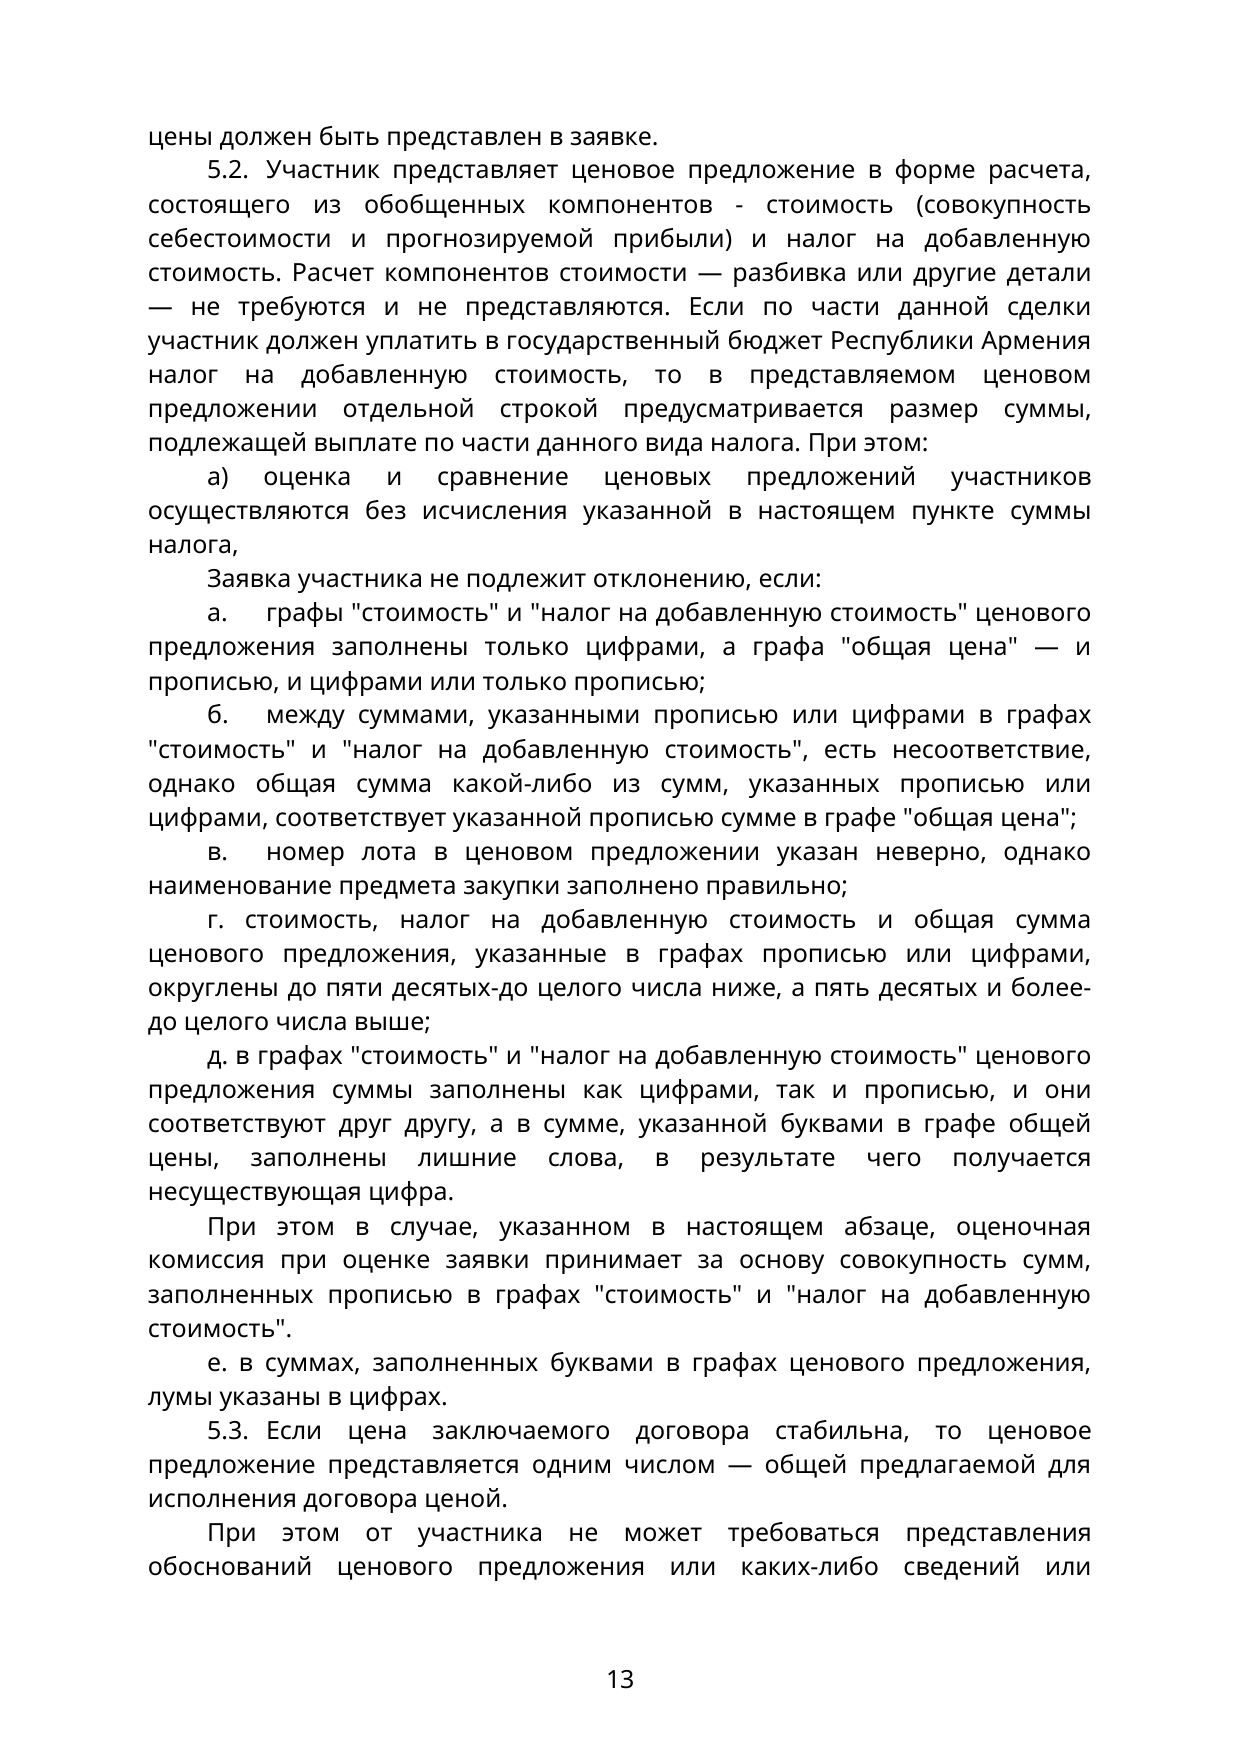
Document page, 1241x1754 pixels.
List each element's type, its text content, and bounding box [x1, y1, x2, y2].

text д. в графах "стоимость" и "налог на добавленную стоимость" ценового предложения суммы заполнены как цифрами, так и прописью, и они соответствуют друг другу, а в сумме, указанной буквами в графе общей цены, заполнены лишние слова, в результате чего получается несуществующая цифра. [148, 1038, 1092, 1208]
text При этом в случае, указанном в настоящем абзаце, оценочная комиссия при оценке заявки принимает за основу совокупность сумм, заполненных прописью в графах "стоимость" и "налог на добавленную стоимость". [148, 1208, 1092, 1344]
text б. между суммами, указанными прописью или цифрами в графах "стоимость" и "налог на добавленную стоимость", есть несоответствие, однако общая сумма какой-либо из сумм, указанных прописью или цифрами, соответствует указанной прописью сумме в графе "общая цена"; [148, 697, 1092, 833]
text 5.2. Участник представляет ценовое предложение в форме расчета, состоящего из обобщенных компонентов - стоимость (совокупность себестоимости и прогнозируемой прибыли) и налог на добавленную стоимость. Расчет компонентов стоимости — разбивка или другие детали — не требуются и не представляются. Если по части данной сделки участник должен уплатить в государственный бюджет Республики Армения налог на добавленную стоимость, то в представляемом ценовом предложении отдельной строкой предусматривается размер суммы, подлежащей выплате по части данного вида налога. При этом: [148, 152, 1092, 459]
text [148, 1515, 1092, 1583]
text е. в суммах, заполненных буквами в графах ценового предложения, лумы указаны в цифрах. [148, 1344, 1092, 1412]
text г. стоимость, налог на добавленную стоимость и общая сумма ценового предложения, указанные в графах прописью или цифрами, округлены до пяти десятых-до целого числа ниже, а пять десятых и более-до целого числа выше; [148, 902, 1092, 1038]
text а. графы "стоимость" и "налог на добавленную стоимость" ценового предложения заполнены только цифрами, а графа "общая цена" — и прописью, и цифрами или только прописью; [148, 595, 1092, 697]
text в. номер лота в ценовом предложении указан неверно, однако наименование предмета закупки заполнено правильно; [148, 833, 1092, 902]
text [148, 118, 1092, 152]
text 5.3. Если цена заключаемого договора стабильна, то ценовое предложение представляется одним числом — общей предлагаемой для исполнения договора ценой. [148, 1412, 1092, 1515]
text Заявка участника не подлежит отклонению, если: [148, 561, 1092, 595]
text а) оценка и сравнение ценовых предложений участников осуществляются без исчисления указанной в настоящем пункте суммы налога, [148, 459, 1092, 561]
